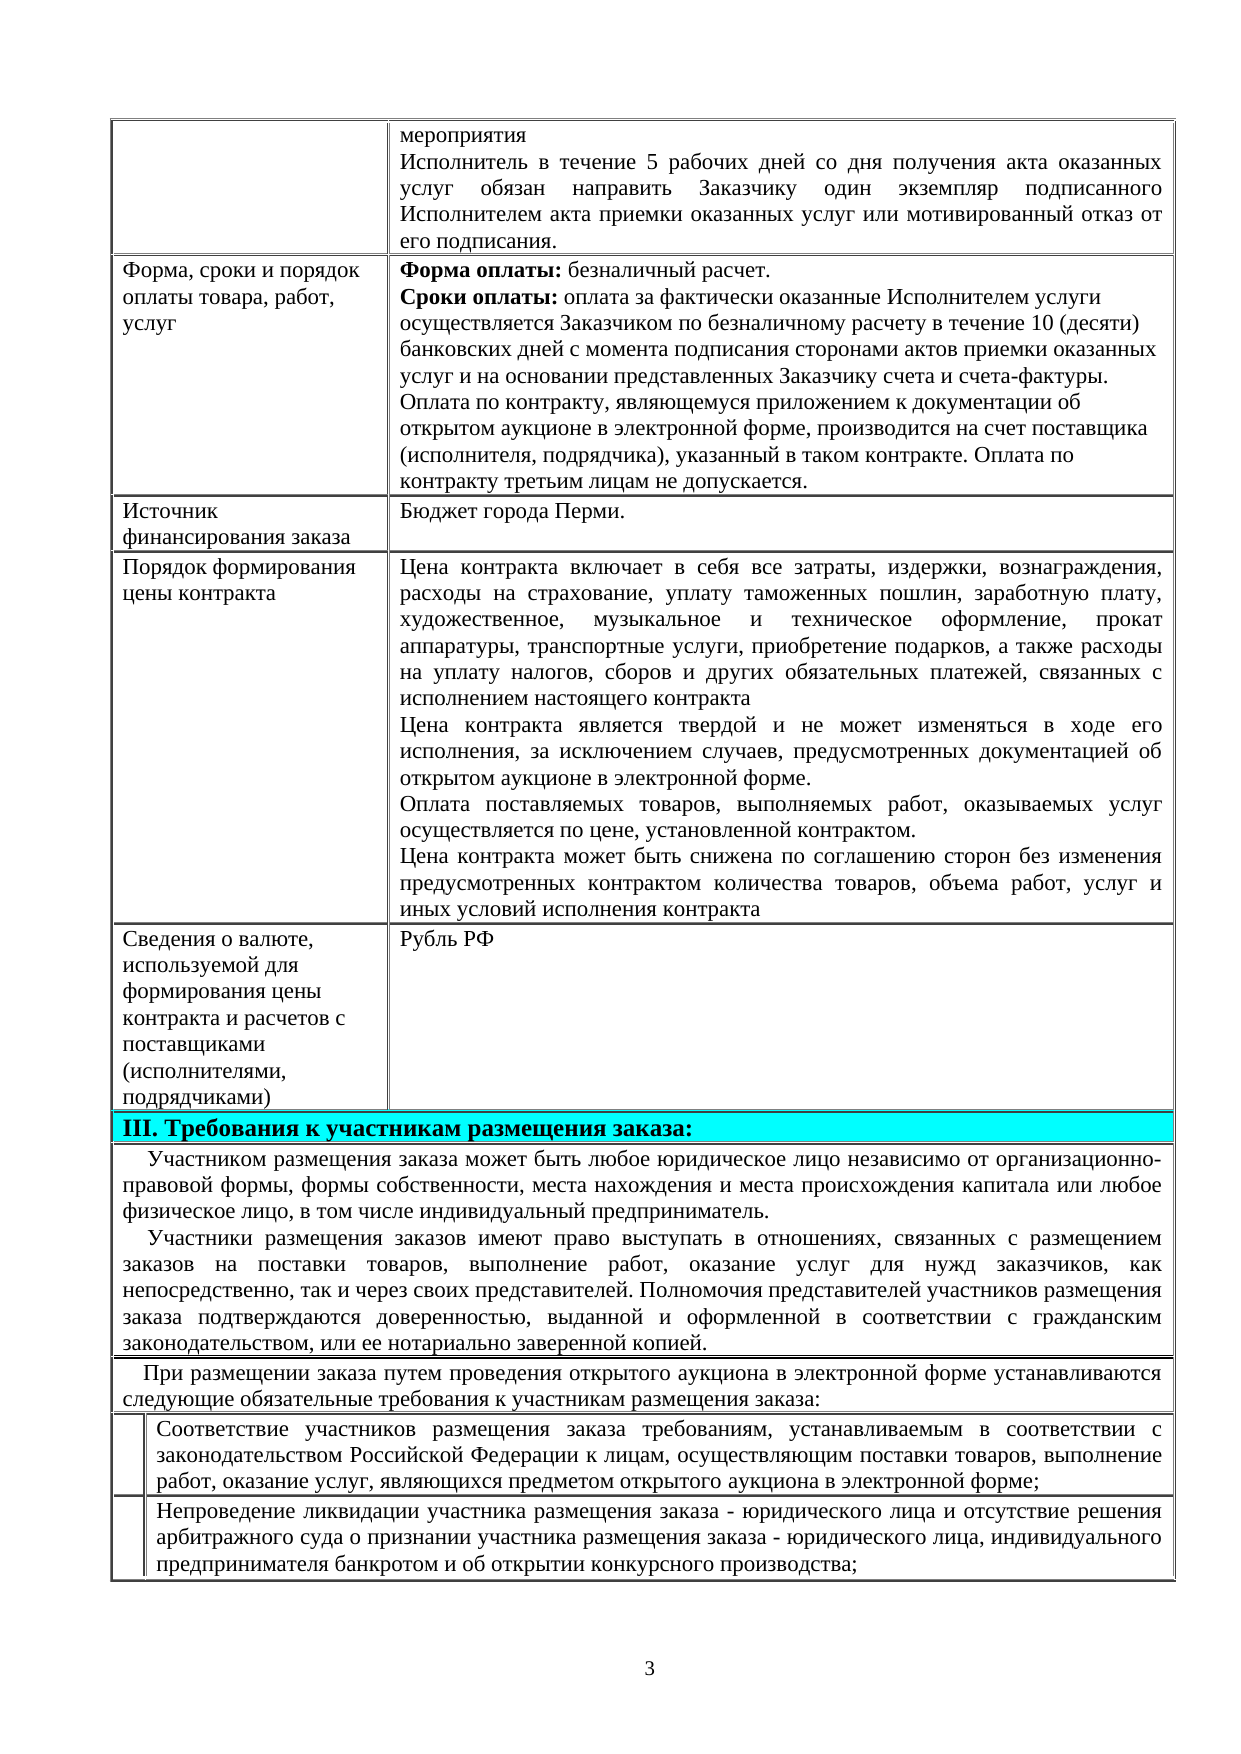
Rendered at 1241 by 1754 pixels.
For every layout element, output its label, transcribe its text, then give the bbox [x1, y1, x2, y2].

table_cell Сведения о валюте, используемой для формирования цены контракта и расчетов с поставщиками (исполнителями, подрядчиками) [113, 922, 387, 1109]
table_cell Непроведение ликвидации участника размещения заказа - юридического лица и отсутствие решения арбитражного суда о признании участника размещения заказа - юридического лица, индивидуального предпринимателя банкротом и об открытии конкурсного производства; [145, 1496, 1174, 1579]
table_cell Рубль РФ [390, 925, 1173, 1109]
table_cell Форма оплаты: безналичный расчет. Сроки оплаты: оплата за фактически оказанные Исполнителем услуги осуществляется Заказчиком по безналичному расчету в течение 10 (десяти) банковских дней с момента подписания сторонами актов приемки оказанных услуг и на основании представленных Заказчику счета и счета-фактуры. Оплата по контракту, являющемуся приложением к документации об открытом аукционе в электронной форме, производится на счет поставщика (исполнителя, подрядчика), указанный в таком контракте. Оплата по контракту третьим лицам не допускается. [390, 256, 1173, 493]
table_cell Порядок формирования цены контракта [111, 550, 387, 922]
table_cell При размещении заказа путем проведения открытого аукциона в электронной форме устанавливаются следующие обязательные требования к участникам размещения заказа: [111, 1355, 1174, 1411]
table_cell III. Требования к участникам размещения заказа: [111, 1109, 1174, 1141]
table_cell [113, 121, 388, 253]
table_cell Соответствие участников размещения заказа требованиям, устанавливаемым в соответствии с законодательством Российской Федерации к лицам, осуществляющим поставки товаров, выполнение работ, оказание услуг, являющихся предметом открытого аукциона в электронной форме; [147, 1415, 1173, 1494]
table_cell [388, 119, 1174, 253]
table_cell [111, 1411, 145, 1494]
table_cell Цена контракта включает в себя все затраты, издержки, вознаграждения, расходы на страхование, уплату таможенных пошлин, заработную плату, художественное, музыкальное и техническое оформление, прокат аппаратуры, транспортные услуги, приобретение подарков, а также расходы на уплату налогов, сборов и других обязательных платежей, связанных с исполнением настоящего контракта Цена контракта является твердой и не может изменяться в ходе его исполнения, за исключением случаев, предусмотренных документацией об открытом аукционе в электронной форме. Оплата поставляемых товаров, выполняемых работ, оказываемых услуг осуществляется по цене, установленной контрактом. Цена контракта может быть снижена по соглашению сторон без изменения предусмотренных контрактом количества товаров, объема работ, услуг и иных условий исполнения контракта [390, 553, 1173, 922]
table_cell Источник финансирования заказа [111, 494, 387, 549]
table_cell Форма, сроки и порядок оплаты товара, работ, услуг [113, 253, 387, 493]
table_cell Бюджет города Перми. [390, 497, 1173, 549]
table_cell Участником размещения заказа может быть любое юридическое лицо независимо от организационно-правовой формы, формы собственности, места нахождения и места происхождения капитала или любое физическое лицо, в том числе индивидуальный предприниматель. Участники размещения заказов имеют право выступать в отношениях, связанных с размещением заказов на поставки товаров, выполнение работ, оказание услуг для нужд заказчиков, как непосредственно, так и через своих представителей. Полномочия представителей участников размещения заказа подтверждаются доверенностью, выданной и оформленной в соответствии с гражданским законодательством, или ее нотариально заверенной копией. [111, 1141, 1174, 1355]
table_cell [113, 1494, 145, 1579]
